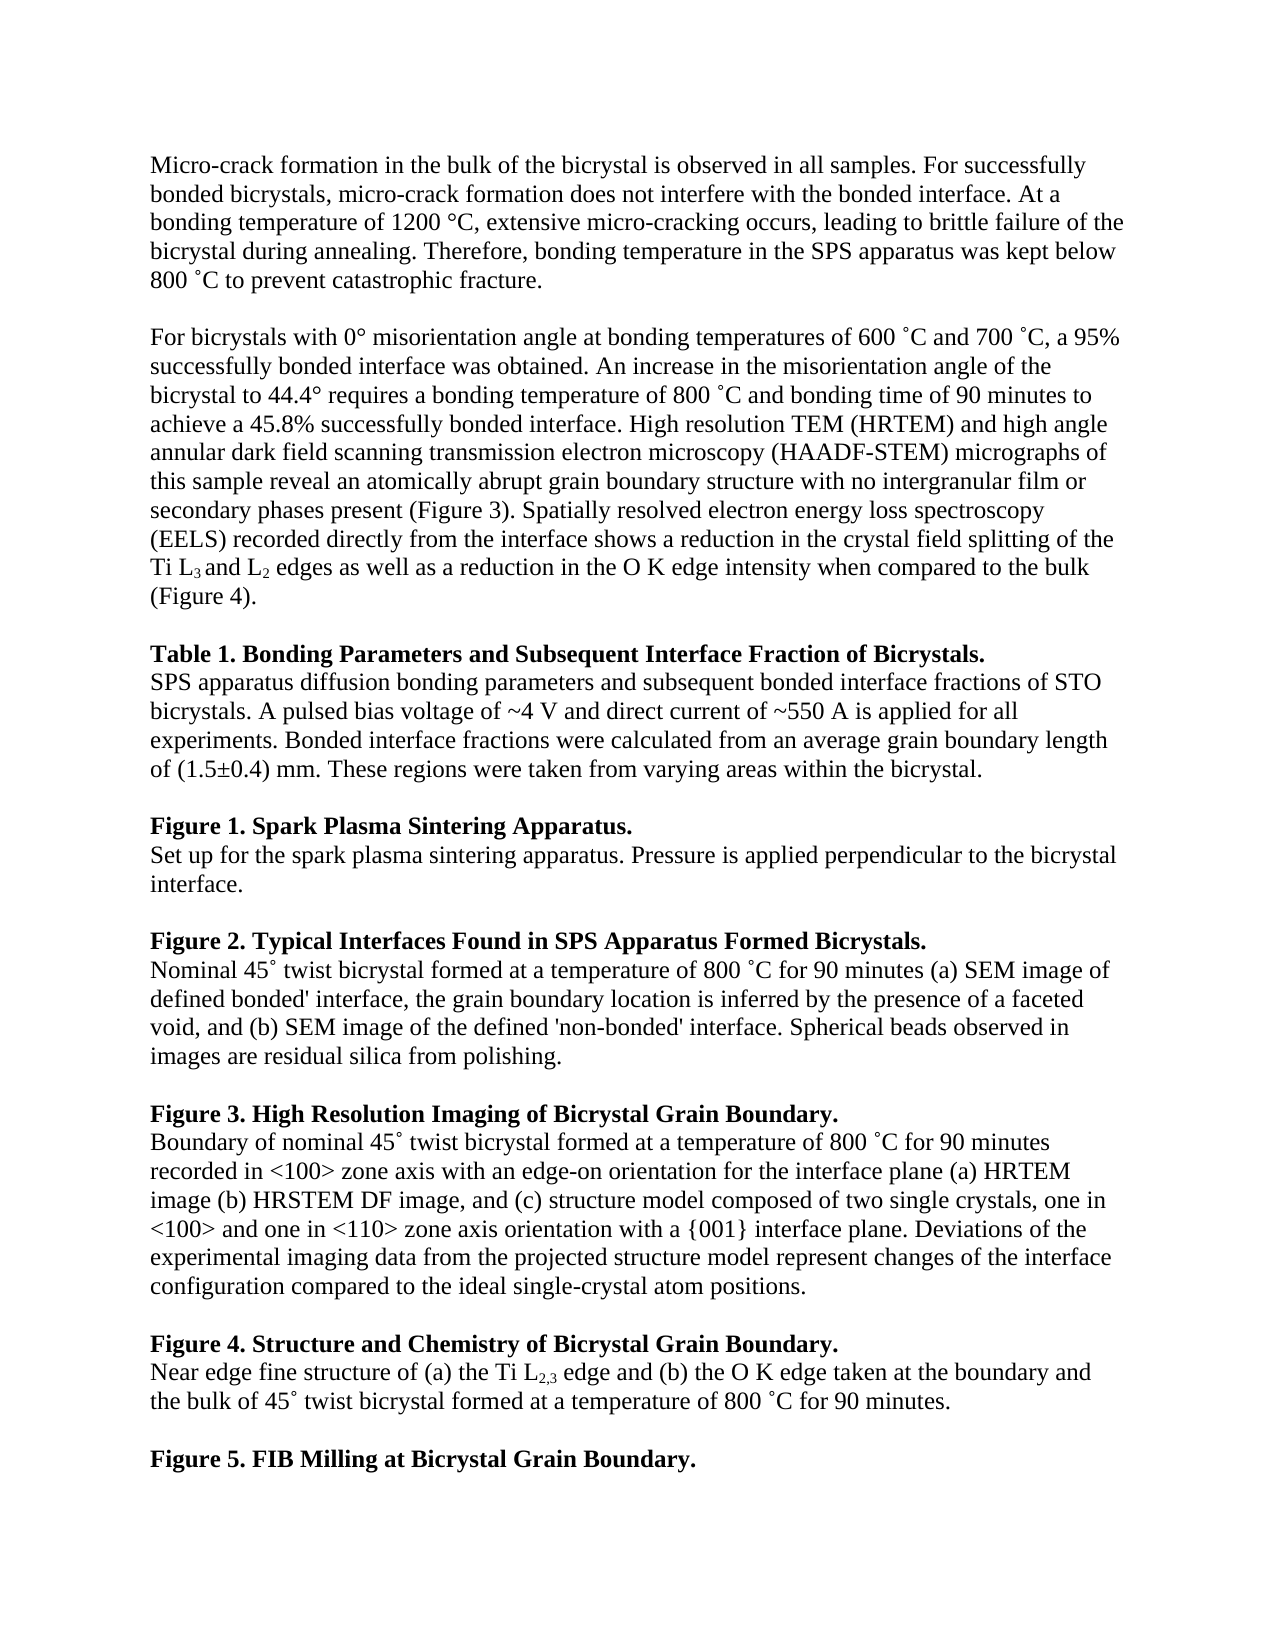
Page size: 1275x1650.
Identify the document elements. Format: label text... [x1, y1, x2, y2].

text Table 1. Bonding Parameters and Subsequent Interface Fraction of Bicrystals. [150, 639, 1125, 667]
text Nominal 45˚ twist bicrystal formed at a temperature of 800 ˚C for 90 minutes (a) SEM image of defined bonded' interface, the grain boundary location is inferred by the presence of a faceted void, and (b) SEM image of the defined 'non-bonded' interface. Spherical beads observed in images are residual silica from polishing. [150, 955, 1125, 1070]
text Micro-crack formation in the bulk of the bicrystal is observed in all samples. For successfully bonded bicrystals, micro-crack formation does not interfere with the bonded interface. At a bonding temperature of 1200 °C, extensive micro-cracking occurs, leading to brittle failure of the bicrystal during annealing. Therefore, bonding temperature in the SPS apparatus was kept below 800 ˚C to prevent catastrophic fracture. [150, 150, 1125, 294]
text Figure 2. Typical Interfaces Found in SPS Apparatus Formed Bicrystals. [150, 926, 1125, 955]
text Set up for the spark plasma sintering apparatus. Pressure is applied perpendicular to the bicrystal interface. [150, 840, 1125, 897]
text Figure 5. FIB Milling at Bicrystal Grain Boundary. [150, 1444, 1125, 1472]
text Figure 3. High Resolution Imaging of Bicrystal Grain Boundary. [150, 1099, 1125, 1127]
text Figure 4. Structure and Chemistry of Bicrystal Grain Boundary. [150, 1329, 1125, 1357]
text SPS apparatus diffusion bonding parameters and subsequent bonded interface fractions of STO bicrystals. A pulsed bias voltage of ~4 V and direct current of ~550 A is applied for all experiments. Bonded interface fractions were calculated from an average grain boundary length of (1.5±0.4) mm. These regions were taken from varying areas within the bicrystal. [150, 667, 1125, 782]
text Near edge fine structure of (a) the Ti L2,3 edge and (b) the O K edge taken at the boundary and the bulk of 45˚ twist bicrystal formed at a temperature of 800 ˚C for 90 minutes. [150, 1357, 1125, 1415]
text For bicrystals with 0° misorientation angle at bonding temperatures of 600 ˚C and 700 ˚C, a 95% successfully bonded interface was obtained. An increase in the misorientation angle of the bicrystal to 44.4° requires a bonding temperature of 800 ˚C and bonding time of 90 minutes to achieve a 45.8% successfully bonded interface. High resolution TEM (HRTEM) and high angle annular dark field scanning transmission electron microscopy (HAADF-STEM) micrographs of this sample reveal an atomically abrupt grain boundary structure with no intergranular film or secondary phases present (Figure 3). Spatially resolved electron energy loss spectroscopy (EELS) recorded directly from the interface shows a reduction in the crystal field splitting of the Ti L3 and L2 edges as well as a reduction in the O K edge intensity when compared to the bulk (Figure 4). [150, 322, 1125, 610]
text Figure 1. Spark Plasma Sintering Apparatus. [150, 811, 1125, 840]
text Boundary of nominal 45˚ twist bicrystal formed at a temperature of 800 ˚C for 90 minutes recorded in <100> zone axis with an edge-on orientation for the interface plane (a) HRTEM image (b) HRSTEM DF image, and (c) structure model composed of two single crystals, one in <100> and one in <110> zone axis orientation with a {001} interface plane. Deviations of the experimental imaging data from the projected structure model represent changes of the interface configuration compared to the ideal single-crystal atom positions. [150, 1127, 1125, 1300]
